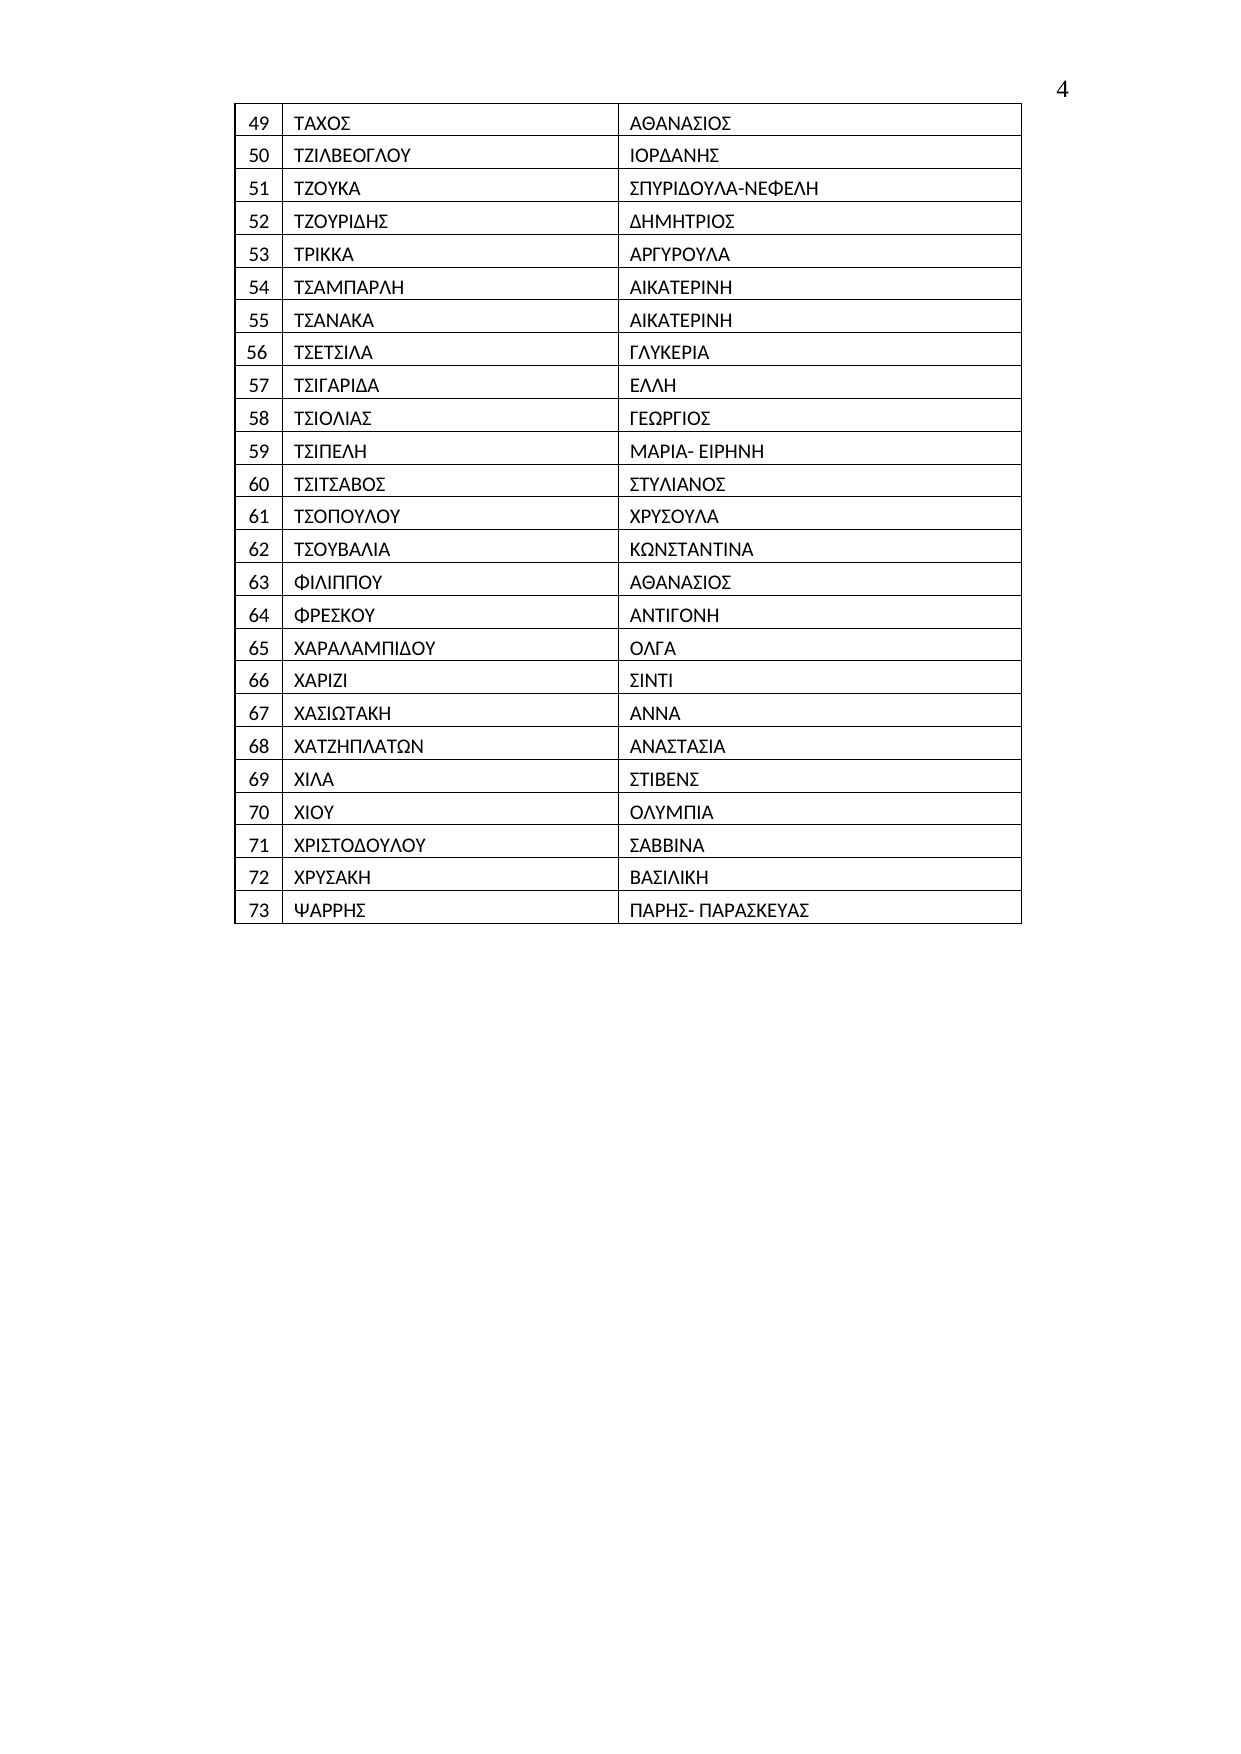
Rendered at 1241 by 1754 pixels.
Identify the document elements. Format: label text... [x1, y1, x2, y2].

table_cell 56 [236, 333, 282, 365]
table_cell ΙΟΡΔΑΝΗΣ [619, 136, 1021, 168]
table_cell 49 [236, 104, 282, 135]
table_cell ΤΣΙΠΕΛΗ [283, 432, 618, 463]
table_cell ΧΙΛΑ [283, 760, 618, 792]
table_cell ΣΤΥΛΙΑΝΟΣ [619, 465, 1021, 496]
table_cell ΣΑΒΒΙΝΑ [619, 825, 1021, 857]
table_cell ΟΛΓΑ [619, 629, 1021, 660]
table_cell 52 [236, 202, 282, 234]
table_cell ΨΑΡΡΗΣ [283, 891, 618, 923]
table_cell 58 [236, 399, 282, 431]
table_cell ΚΩΝΣΤΑΝΤΙΝΑ [619, 530, 1021, 562]
table_cell ΑΙΚΑΤΕΡΙΝΗ [619, 268, 1021, 299]
table_cell ΧΑΡΑΛΑΜΠΙΔΟΥ [283, 629, 618, 660]
table_cell ΧΡΙΣΤΟΔΟΥΛΟΥ [283, 825, 618, 857]
table_cell ΣΤΙΒΕΝΣ [619, 760, 1021, 792]
table_cell ΑΝΤΙΓΟΝΗ [619, 596, 1021, 627]
table_cell ΤΖΟΥΡΙΔΗΣ [283, 202, 618, 234]
table_cell 64 [236, 596, 282, 627]
table_cell ΤΣΙΟΛΙΑΣ [283, 399, 618, 431]
table_cell ΓΛΥΚΕΡΙΑ [619, 333, 1021, 365]
table_cell ΤΣΑΜΠΑΡΛΗ [283, 268, 618, 299]
table_cell ΤΖΙΛΒΕΟΓΛΟΥ [283, 136, 618, 168]
table_cell ΟΛΥΜΠΙΑ [619, 793, 1021, 824]
table_cell ΣΠΥΡΙΔΟΥΛΑ-ΝΕΦΕΛΗ [619, 169, 1021, 201]
table_cell 57 [236, 366, 282, 398]
table_cell ΑΘΑΝΑΣΙΟΣ [619, 104, 1021, 135]
table_cell 55 [236, 300, 282, 332]
table_cell ΓΕΩΡΓΙΟΣ [619, 399, 1021, 431]
table_cell 66 [236, 661, 282, 693]
table_cell ΑΝΝΑ [619, 694, 1021, 726]
table_cell ΑΝΑΣΤΑΣΙΑ [619, 727, 1021, 759]
table_cell 72 [236, 858, 282, 890]
table_cell 63 [236, 563, 282, 595]
table_cell 54 [236, 268, 282, 299]
table_cell 59 [236, 432, 282, 463]
table_cell 70 [236, 793, 282, 824]
table_cell 67 [236, 694, 282, 726]
table_cell 62 [236, 530, 282, 562]
table_cell ΕΛΛΗ [619, 366, 1021, 398]
table_cell ΤΖΟΥΚΑ [283, 169, 618, 201]
table_cell ΤΣΙΓΑΡΙΔΑ [283, 366, 618, 398]
table_cell ΧΡΥΣΟΥΛΑ [619, 497, 1021, 529]
table_cell ΧΡΥΣΑΚΗ [283, 858, 618, 890]
table_cell 53 [236, 235, 282, 267]
table_cell ΑΡΓΥΡΟΥΛΑ [619, 235, 1021, 267]
table_cell 73 [236, 891, 282, 923]
table_cell ΤΣΑΝΑΚΑ [283, 300, 618, 332]
table_cell ΧΑΣΙΩΤΑΚΗ [283, 694, 618, 726]
table_cell ΣΙΝΤΙ [619, 661, 1021, 693]
table_cell ΑΙΚΑΤΕΡΙΝΗ [619, 300, 1021, 332]
table_cell 50 [236, 136, 282, 168]
table_cell ΦΡΕΣΚΟΥ [283, 596, 618, 627]
table_cell ΧΙΟΥ [283, 793, 618, 824]
table_cell 61 [236, 497, 282, 529]
table_cell ΤΣΟΥΒΑΛΙΑ [283, 530, 618, 562]
table_cell ΤΣΕΤΣΙΛΑ [283, 333, 618, 365]
table_cell ΦΙΛΙΠΠΟΥ [283, 563, 618, 595]
table_cell 65 [236, 629, 282, 660]
table_cell ΤΑΧΟΣ [283, 104, 618, 135]
table_cell 60 [236, 465, 282, 496]
table_cell ΧΑΡΙΖΙ [283, 661, 618, 693]
table_cell ΧΑΤΖΗΠΛΑΤΩΝ [283, 727, 618, 759]
table_cell ΜΑΡΙΑ- ΕΙΡΗΝΗ [619, 432, 1021, 463]
table_cell 69 [236, 760, 282, 792]
table_cell ΤΣΟΠΟΥΛΟΥ [283, 497, 618, 529]
table_cell 68 [236, 727, 282, 759]
table_cell ΔΗΜΗΤΡΙΟΣ [619, 202, 1021, 234]
table_cell ΑΘΑΝΑΣΙΟΣ [619, 563, 1021, 595]
table_cell ΤΡΙΚΚΑ [283, 235, 618, 267]
table_cell ΠΑΡΗΣ- ΠΑΡΑΣΚΕΥΑΣ [619, 891, 1021, 923]
table_cell ΒΑΣΙΛΙΚΗ [619, 858, 1021, 890]
table_cell 51 [236, 169, 282, 201]
table_cell 71 [236, 825, 282, 857]
table_cell ΤΣΙΤΣΑΒΟΣ [283, 465, 618, 496]
